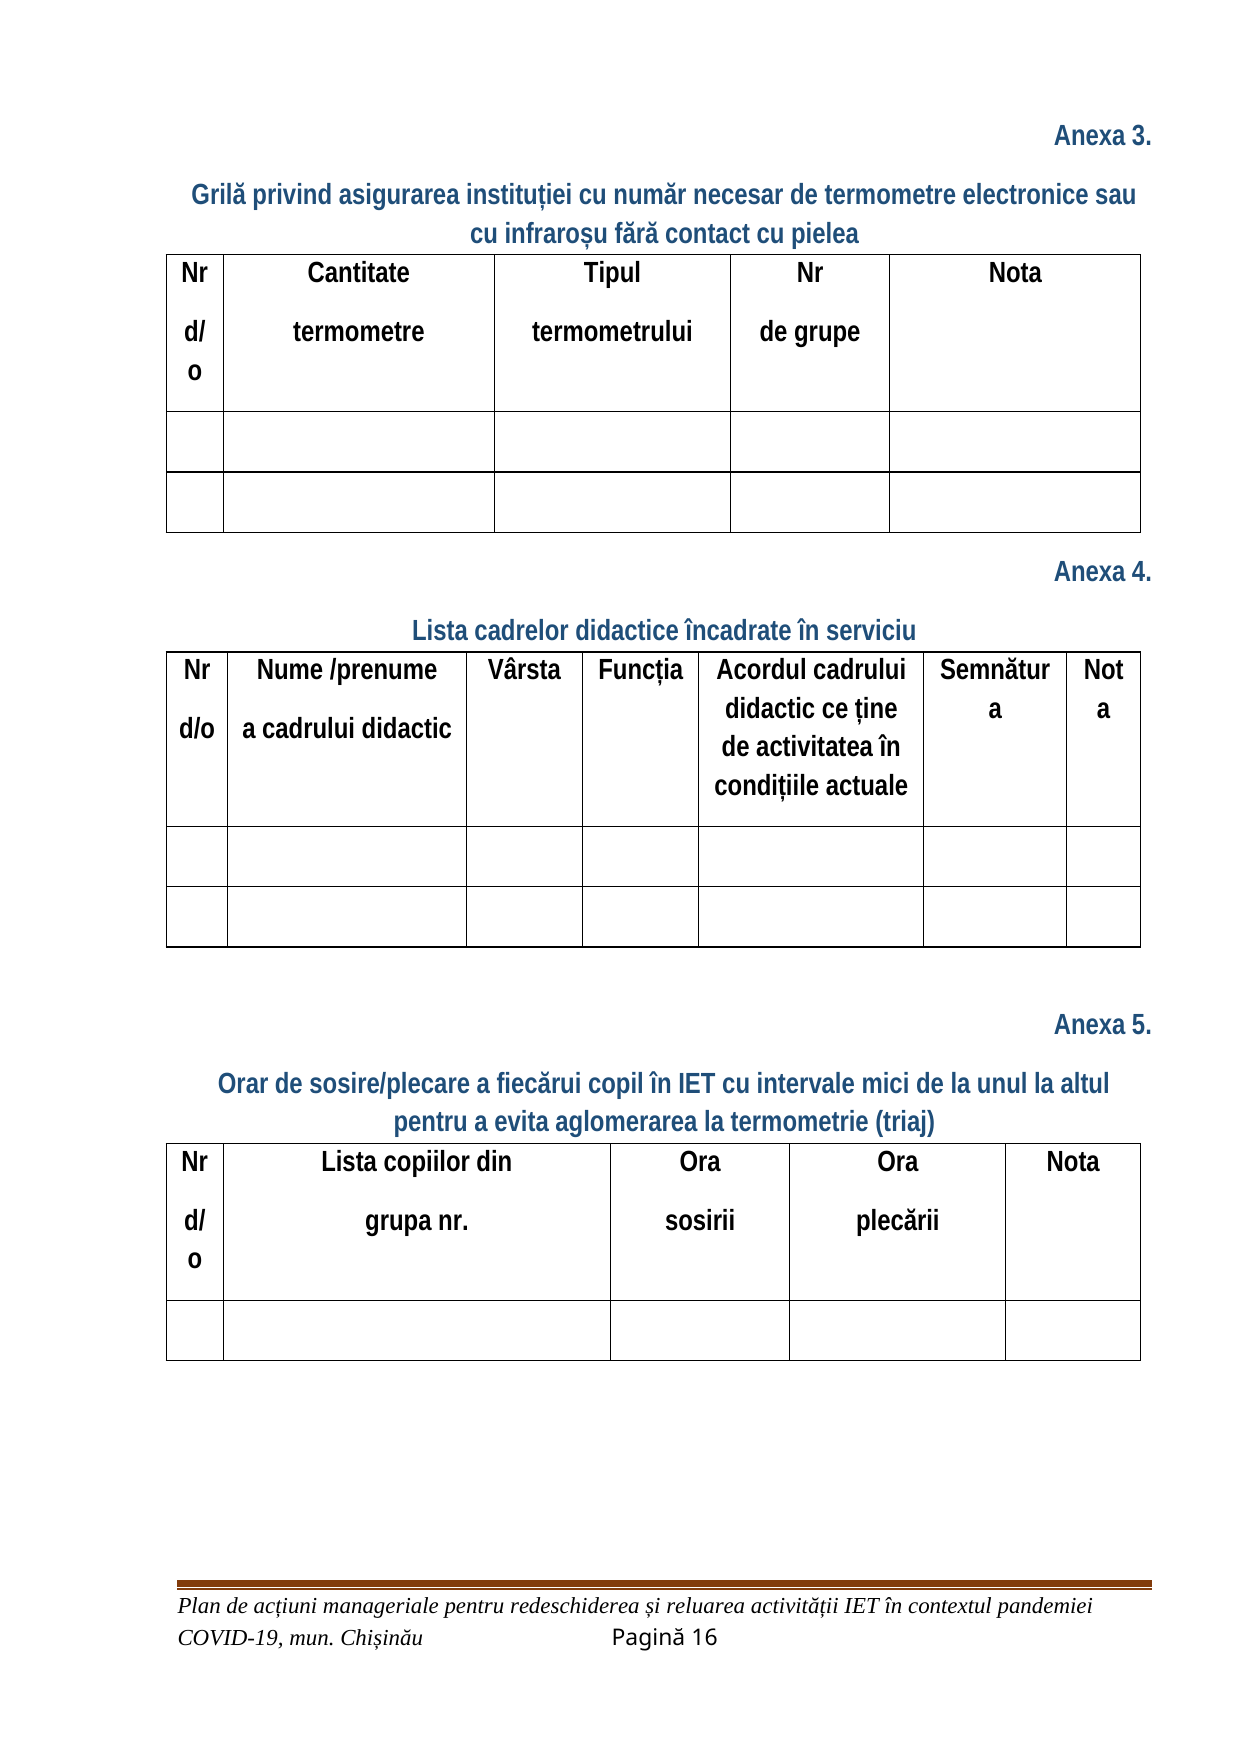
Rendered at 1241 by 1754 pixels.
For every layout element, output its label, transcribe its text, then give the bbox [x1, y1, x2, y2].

table_cell [167, 412, 223, 471]
table_header Nota [1006, 1144, 1140, 1300]
subtitle Anexa 5. [177, 1007, 1152, 1040]
table_header Nr d/o [167, 255, 223, 411]
table_cell [890, 473, 1140, 532]
table_cell [583, 887, 698, 946]
table_header Lista copiilor din grupa nr. [224, 1144, 610, 1300]
table_cell [224, 412, 494, 471]
table_cell [1067, 827, 1140, 886]
table_cell [224, 1301, 610, 1360]
table_header Funcția [583, 653, 698, 826]
table_cell [699, 827, 923, 886]
table_header Ora sosirii [611, 1144, 789, 1300]
table_header Nota [890, 255, 1140, 411]
subtitle Lista cadrelor didactice încadrate în serviciu [177, 613, 1152, 646]
table_header Nr de grupe [731, 255, 889, 411]
table_cell [583, 827, 698, 886]
table_cell [167, 1301, 223, 1360]
subtitle Orar de sosire/plecare a fiecărui copil în IET cu intervale mici de la unul la altul pentru a evita aglomerarea la termometrie (triaj) [177, 1066, 1152, 1138]
table_header Acordul cadrului didactic ce ține de activitatea în condițiile actuale [699, 653, 923, 826]
table_header Nota [1067, 653, 1140, 826]
table_cell [167, 473, 223, 532]
subtitle Anexa 4. [177, 554, 1152, 587]
table_cell [1006, 1301, 1140, 1360]
table_cell [228, 887, 466, 946]
table_cell [790, 1301, 1005, 1360]
table_header Ora plecării [790, 1144, 1005, 1300]
table_cell [699, 887, 923, 946]
table_header Cantitate termometre [224, 255, 494, 411]
table_header Nr d/o [167, 1144, 223, 1300]
table_cell [467, 827, 582, 886]
table_cell [924, 887, 1066, 946]
table_cell [167, 887, 227, 946]
table_cell [467, 887, 582, 946]
table_header Semnătura [924, 653, 1066, 826]
table_cell [495, 412, 730, 471]
table_cell [224, 473, 494, 532]
subtitle Grilă privind asigurarea instituției cu număr necesar de termometre electronice sau cu infraroșu fără contact cu pielea [177, 177, 1152, 249]
table_header Nume /prenume a cadrului didactic [228, 653, 466, 826]
table_cell [890, 412, 1140, 471]
table_header Vârsta [467, 653, 582, 826]
table_cell [611, 1301, 789, 1360]
table_cell [228, 827, 466, 886]
subtitle Anexa 3. [177, 118, 1152, 152]
table_cell [924, 827, 1066, 886]
table_cell [495, 473, 730, 532]
table_header Tipul termometrului [495, 255, 730, 411]
table_header Nr d/o [167, 653, 227, 826]
table_cell [1067, 887, 1140, 946]
table_cell [731, 412, 889, 471]
table_cell [731, 473, 889, 532]
table_cell [167, 827, 227, 886]
